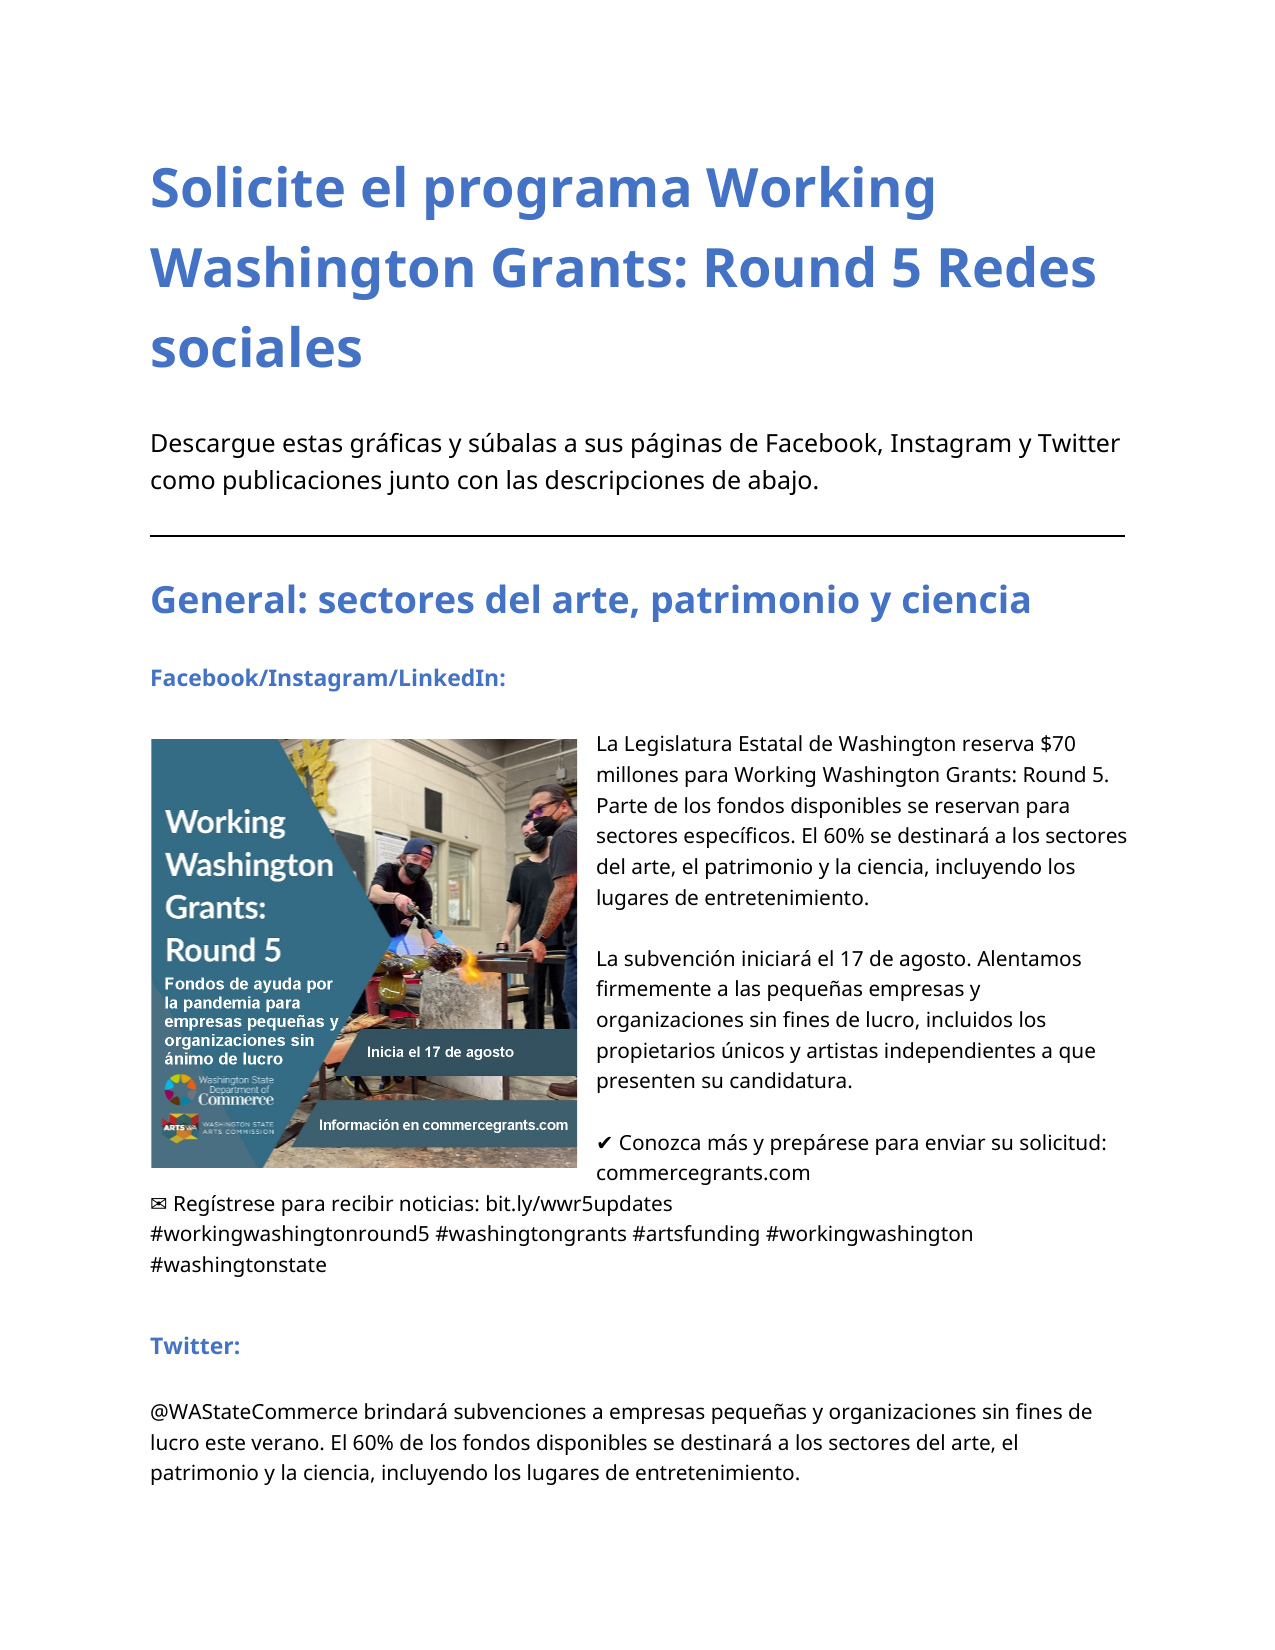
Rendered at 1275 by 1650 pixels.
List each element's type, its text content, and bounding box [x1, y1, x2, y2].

text ✉ Regístrese para recibir noticias: bit.ly/wwr5updates [150, 1189, 1125, 1217]
text Descargue estas gráficas y súbalas a sus páginas de Facebook, Instagram y Twitter como publicaciones junto con las descripciones de abajo. [150, 426, 1125, 496]
text Solicite el programa Working Washington Grants: Round 5 Redes sociales [150, 150, 1125, 383]
text #workingwashingtonround5 #washingtongrants #artsfunding #workingwashington #washingtonstate [150, 1219, 1125, 1279]
text Facebook/Instagram/LinkedIn: [150, 662, 1125, 693]
text @WAStateCommerce brindará subvenciones a empresas pequeñas y organizaciones sin fines de lucro este verano. El 60% de los fondos disponibles se destinará a los sectores del arte, el patrimonio y la ciencia, incluyendo los lugares de entretenimiento. [150, 1397, 1125, 1487]
text General: sectores del arte, patrimonio y ciencia [150, 573, 1125, 624]
text La subvención iniciará el 17 de agosto. Alentamos firmemente a las pequeñas empresas y organizaciones sin fines de lucro, incluidos los propietarios únicos y artistas independientes a que presenten su candidatura. [578, 944, 1125, 1095]
text ✔️ Conozca más y prepárese para enviar su solicitud: commercegrants.com [150, 1128, 1125, 1187]
picture [150, 739, 578, 1167]
text Twitter: [150, 1330, 1125, 1361]
text La Legislatura Estatal de Washington reserva $70 millones para Working Washington Grants: Round 5. Parte de los fondos disponibles se reservan para sectores específicos. El 60% se destinará a los sectores del arte, el patrimonio y la ciencia, incluyendo los lugares de entretenimiento. [150, 729, 1137, 911]
